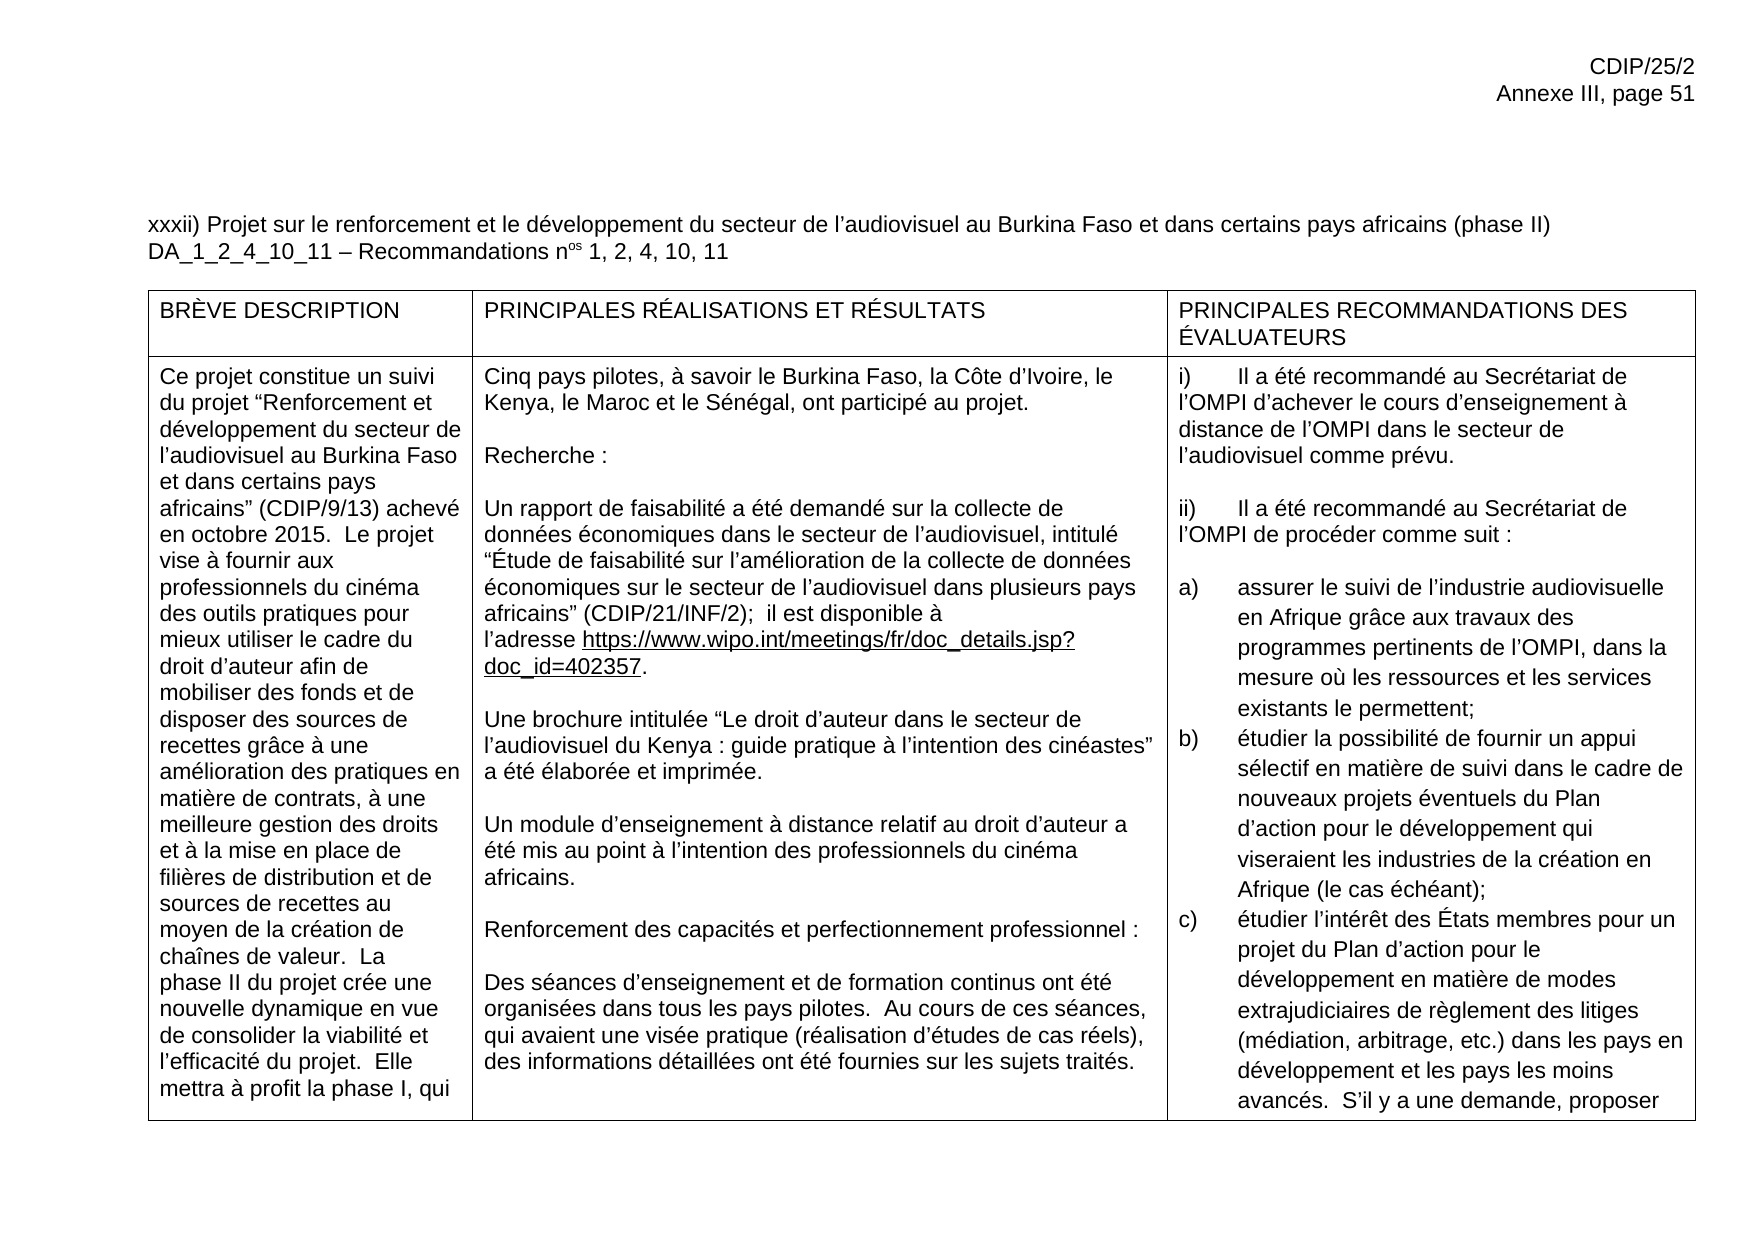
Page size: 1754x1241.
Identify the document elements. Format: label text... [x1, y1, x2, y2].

table_header BRÈVE DESCRIPTION [149, 291, 472, 356]
list Projet sur le renforcement et le développement du secteur de l’audiovisuel au Burkina Faso et dans certains pays africains (phase II) [148, 211, 1695, 238]
table_header PRINCIPALES RECOMMANDATIONS DES ÉVALUATEURS [1168, 291, 1695, 356]
table_header PRINCIPALES RÉALISATIONS ET RÉSULTATS [473, 291, 1167, 356]
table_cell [1168, 357, 1695, 1119]
text DA_1_2_4_10_11 – Recommandations nos 1, 2, 4, 10, 11 [148, 238, 1695, 264]
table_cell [473, 357, 1167, 1119]
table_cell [149, 357, 472, 1119]
